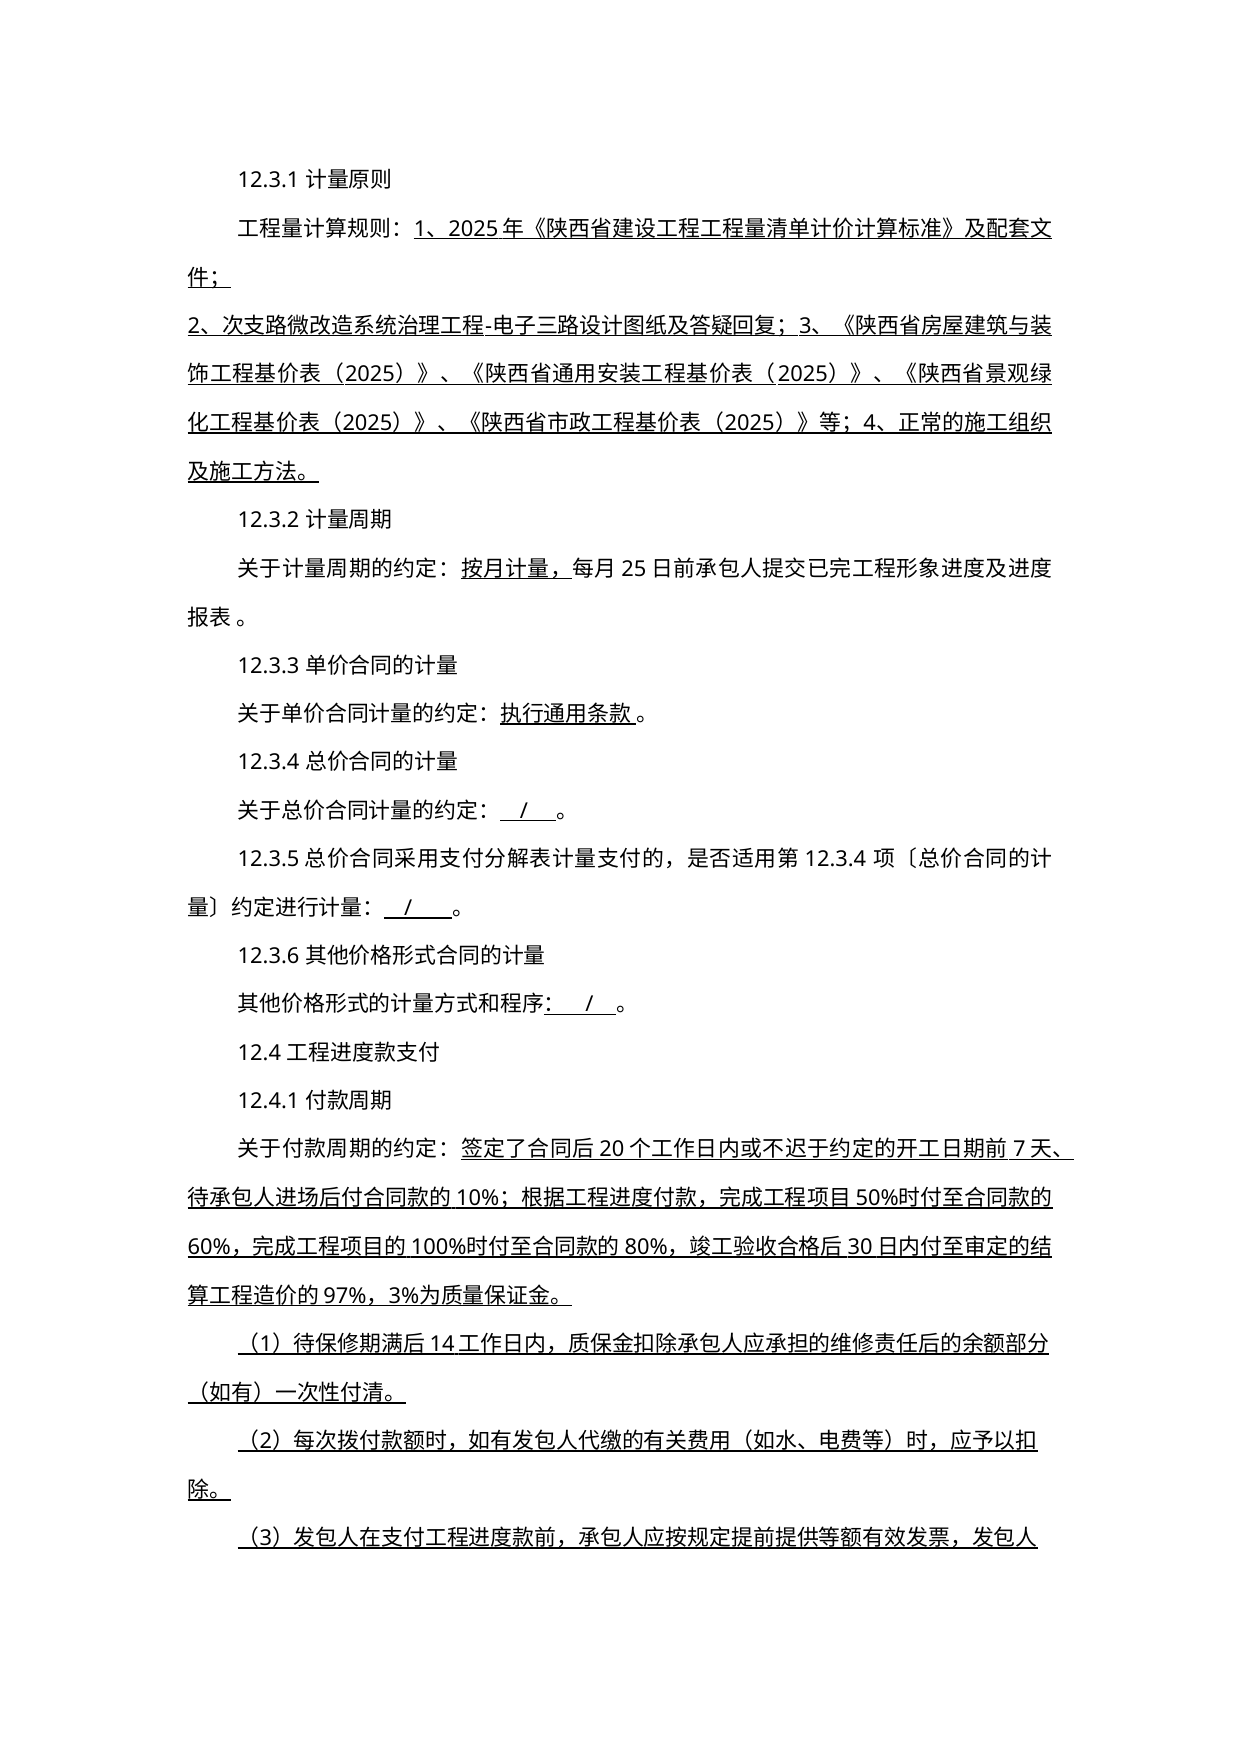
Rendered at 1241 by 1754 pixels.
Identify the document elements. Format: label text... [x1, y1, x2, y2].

text 关于付款周期的约定：签定了合同后20个工作日内或不迟于约定的开工日期前7天、待承包人进场后付合同款的10%；根据工程进度付款，完成工程项目50%时付至合同款的60%，完成工程项目的100%时付至合同款的80%，竣工验收合格后30日内付至审定的结算工程造价的97%，3%为质量保证金。 [187, 1131, 1053, 1207]
text 12.3.4 总价合同的计量 [187, 744, 1053, 777]
text 12.4 工程进度款支付 [187, 1034, 1053, 1067]
text （2）每次拨付款额时，如有发包人代缴的有关费用（如水、电费等）时，应予以扣除。 [187, 1423, 1053, 1504]
text 2、次支路微改造系统治理工程-电子三路设计图纸及答疑回复；3、《陕西省房屋建筑与装饰工程基价表（2025）》、《陕西省通用安装工程基价表（2025）》、《陕西省景观绿化工程基价表（2025）》、《陕西省市政工程基价表（2025）》等；4、正常的施工组织及施工方法。 [187, 307, 1053, 486]
text 12.3.2 计量周期 [187, 502, 1053, 534]
text 其他价格形式的计量方式和程序： / 。 [187, 986, 1053, 1019]
text 12.3.5总价合同采用支付分解表计量支付的，是否适用第12.3.4 项〔总价合同的计量〕约定进行计量： / 。 [187, 841, 1053, 922]
text 关于付款周期的约定：签定了合同后20个工作日内或不迟于约定的开工日期前7天、待承包人进场后付合同款的10%；根据工程进度付款，完成工程项目50%时付至合同款的60%，完成工程项目的100%时付至合同款的80%，竣工验收合格后30日内付至审定的结算工程造价的97%，3%为质量保证金。 [187, 1208, 1053, 1310]
text 关于单价合同计量的约定：执行通用条款 。 [187, 696, 1053, 728]
text 12.4.1 付款周期 [187, 1083, 1053, 1115]
text 12.3.1 计量原则 [187, 162, 1053, 194]
text 关于计量周期的约定：按月计量，每月25日前承包人提交已完工程形象进度及进度报表 。 [187, 550, 1053, 632]
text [187, 1520, 1053, 1552]
text 12.3.6 其他价格形式合同的计量 [187, 938, 1053, 970]
text 工程量计算规则：1、2025年《陕西省建设工程工程量清单计价计算标准》及配套文件； [187, 210, 1053, 292]
text （1）待保修期满后14工作日内，质保金扣除承包人应承担的维修责任后的余额部分（如有）一次性付清。 [187, 1326, 1053, 1407]
text 关于总价合同计量的约定： / 。 [187, 792, 1053, 825]
text 12.3.3 单价合同的计量 [187, 647, 1053, 680]
